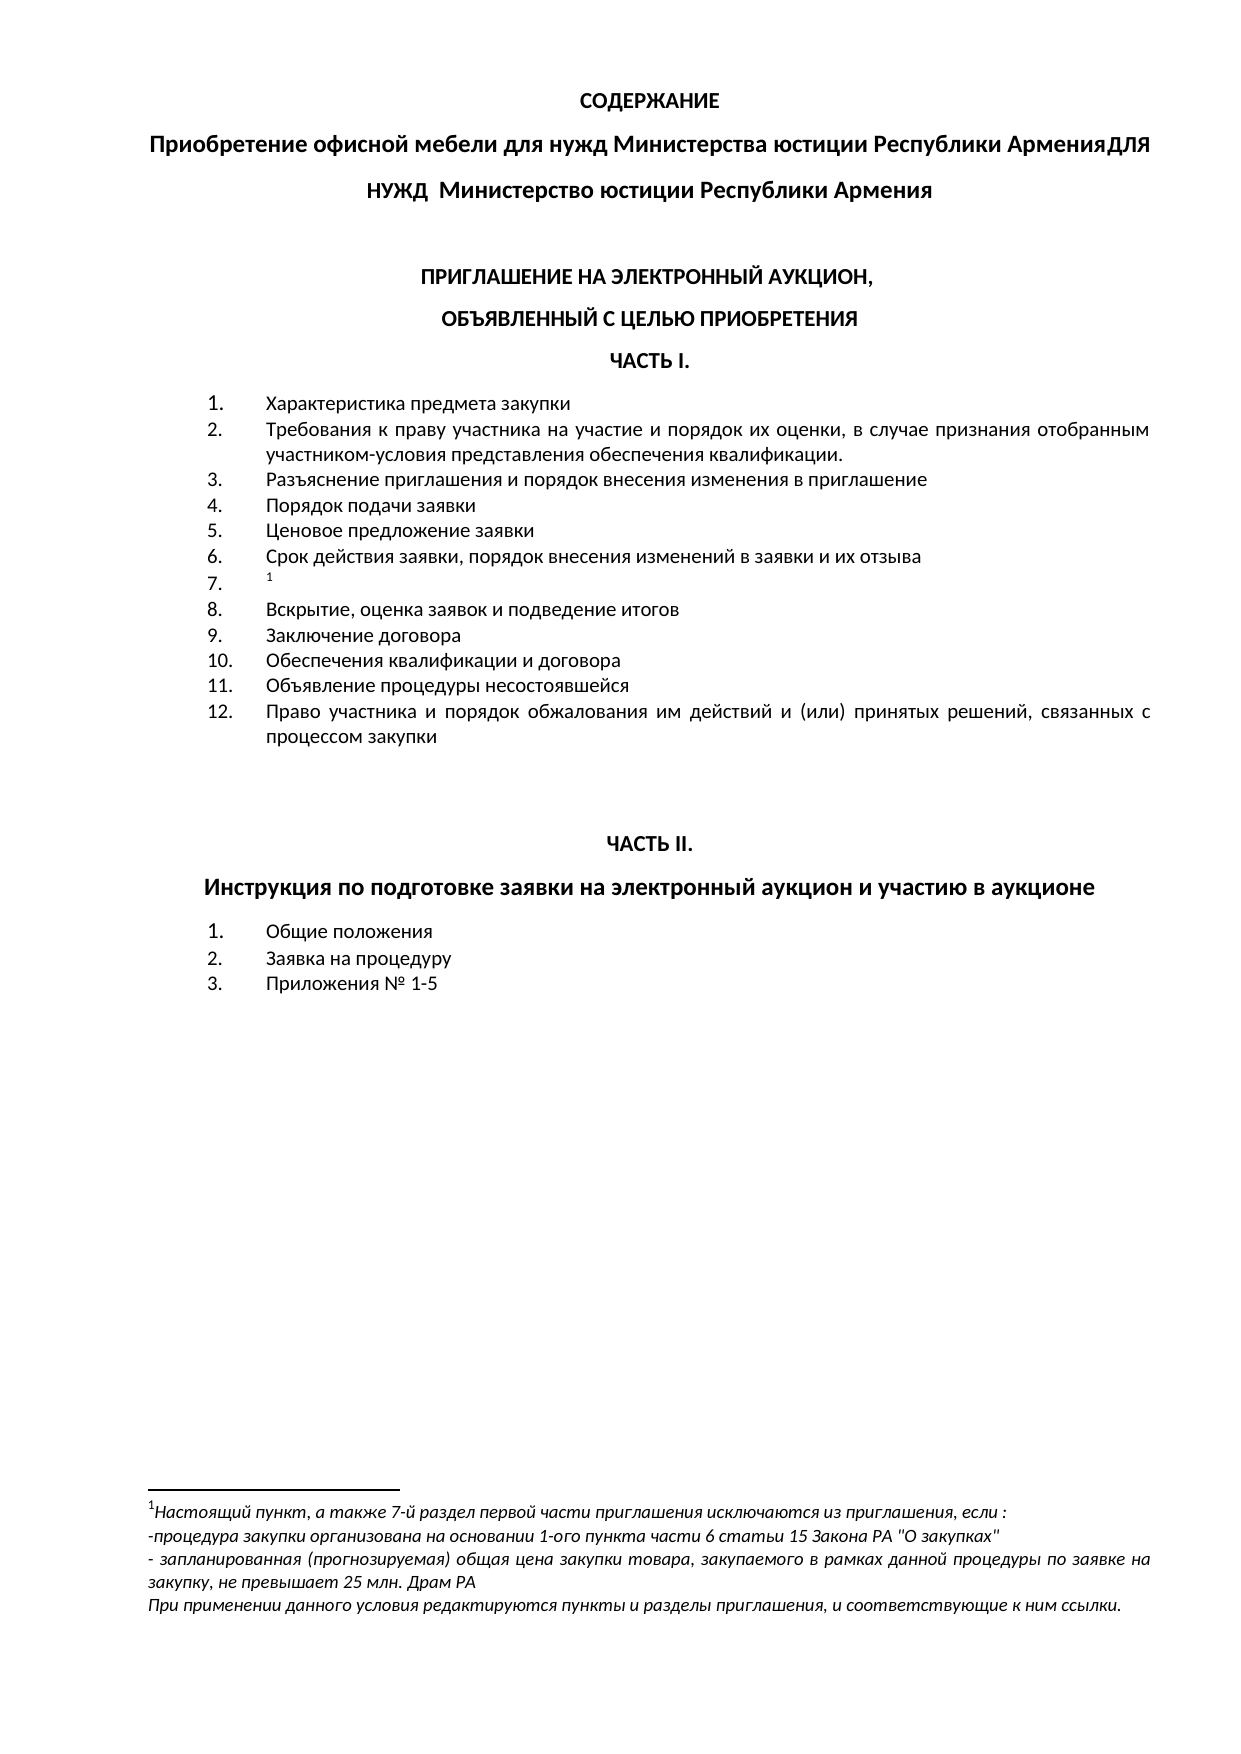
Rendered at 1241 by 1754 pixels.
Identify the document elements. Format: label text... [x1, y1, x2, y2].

text ЧАСТЬ I. [148, 346, 1152, 374]
text 5. Ценовое предложение заявки [207, 517, 1152, 543]
text ЧАСТЬ II. [148, 829, 1152, 857]
text 4. Порядок подачи заявки [207, 492, 1152, 517]
text 1. Характеристика предмета закупки [207, 388, 1152, 416]
text 1. Общие положения [207, 917, 1152, 945]
text 9. Заключение договора [207, 622, 1152, 647]
text 2. Требования к праву участника на участие и порядок их оценки, в случае признания отобранным участником-условия представления обеспечения квалификации. [207, 416, 1152, 467]
text 11. Объявление процедуры несостоявшейся [207, 673, 1152, 698]
text 10. Обеспечения квалификации и договора [207, 647, 1152, 673]
text 6. Срок действия заявки, порядок внесения изменений в заявки и их отзыва [207, 543, 1152, 568]
text 7. [207, 568, 1152, 596]
text Приобретение офисной мебели для нужд Министерства юстиции Республики АрменияДЛЯ НУЖД Министерство юстиции Республики Армения [148, 128, 1152, 205]
text 3. Приложения № 1-5 [207, 970, 1152, 996]
text ПРИГЛАШЕНИЕ НА ЭЛЕКТРОННЫЙ АУКЦИОН, ОБЪЯВЛЕННЫЙ С ЦЕЛЬЮ ПРИОБРЕТЕНИЯ [148, 262, 1152, 332]
text Инструкция по подготовке заявки на электронный аукцион и участию в аукционе [148, 871, 1152, 901]
text 3. Разъяснение приглашения и порядок внесения изменения в приглашение [207, 467, 1152, 492]
text 8. Вскрытие, оценка заявок и подведение итогов [207, 596, 1152, 622]
text СОДЕРЖАНИЕ [148, 86, 1152, 114]
text 2. Заявка на процедуру [207, 945, 1152, 970]
text 12. Право участника и порядок обжалования им действий и (или) принятых решений, связанных с процессом закупки [207, 698, 1152, 749]
